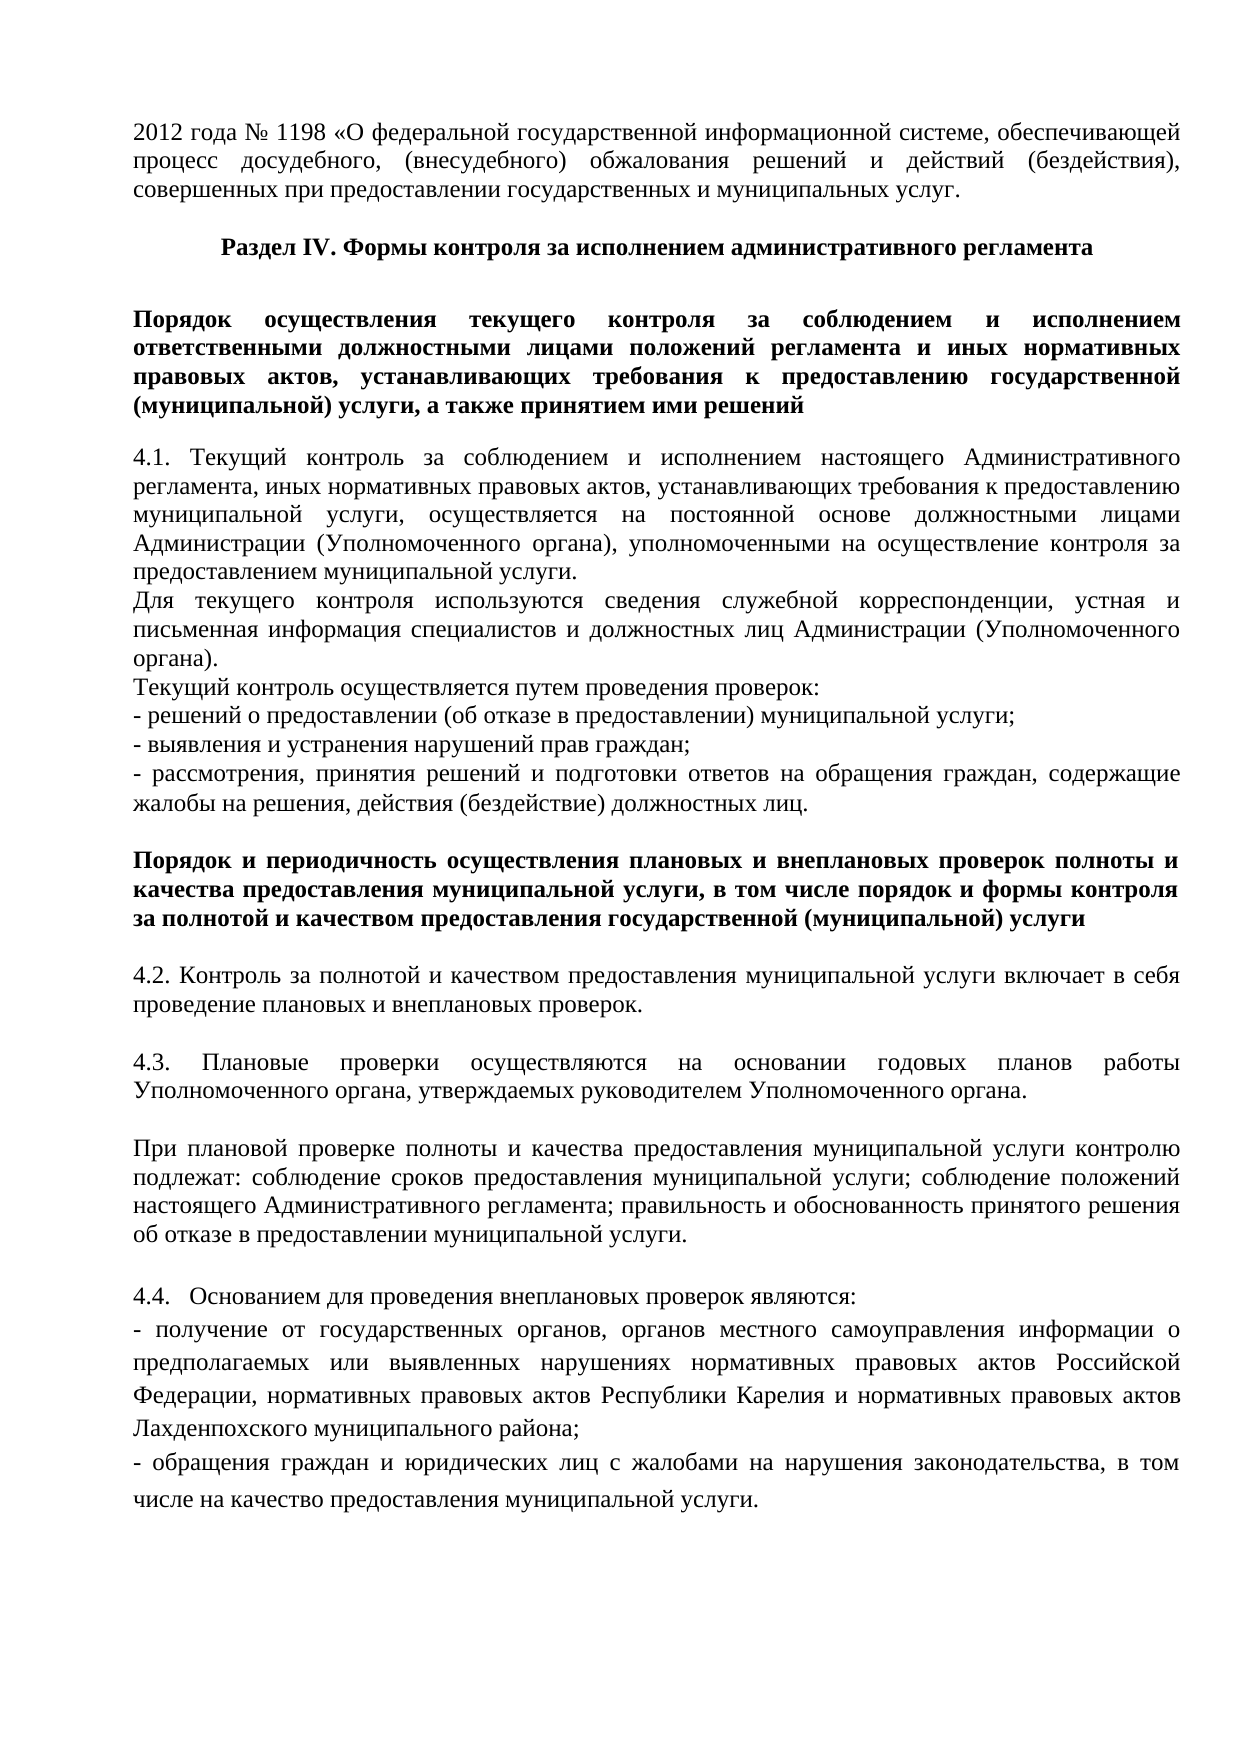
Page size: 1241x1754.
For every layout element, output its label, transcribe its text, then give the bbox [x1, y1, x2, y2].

text - получение от государственных органов, органов местного самоуправления информации о предполагаемых или выявленных нарушениях нормативных правовых актов Российской Федерации, нормативных правовых актов Республики Карелия и нормативных правовых актов Лахденпохского муниципального района; [133, 1314, 1181, 1442]
text Порядок и периодичность осуществления плановых и внеплановых проверок полноты и качества предоставления муниципальной услуги, в том числе порядок и формы контроля за полнотой и качеством предоставления государственной (муниципальной) услуги [133, 846, 1179, 932]
text 4.2. Контроль за полнотой и качеством предоставления муниципальной услуги включает в себя проведение плановых и внеплановых проверок. [133, 961, 1181, 1018]
text При плановой проверке полноты и качества предоставления муниципальной услуги контролю подлежат: соблюдение сроков предоставления муниципальной услуги; соблюдение положений настоящего Административного регламента; правильность и обоснованность принятого решения об отказе в предоставлении муниципальной услуги. [133, 1133, 1181, 1248]
text Текущий контроль осуществляется путем проведения проверок: [133, 672, 1181, 701]
text 4.3. Плановые проверки осуществляются на основании годовых планов работы Уполномоченного органа, утверждаемых руководителем Уполномоченного органа. [133, 1047, 1181, 1104]
text Порядок осуществления текущего контроля за соблюдением и исполнением ответственными должностными лицами положений регламента и иных нормативных правовых актов, устанавливающих требования к предоставлению государственной (муниципальной) услуги, а также принятием ими решений [133, 304, 1181, 419]
text Для текущего контроля используются сведения служебной корреспонденции, устная и письменная информация специалистов и должностных лиц Администрации (Уполномоченного органа). [133, 586, 1181, 671]
text Раздел IV. Формы контроля за исполнением административного регламента [133, 232, 1181, 260]
text - обращения граждан и юридических лиц с жалобами на нарушения законодательства, в том числе на качество предоставления муниципальной услуги. [133, 1447, 1181, 1512]
text 4.4. Основанием для проведения внеплановых проверок являются: [133, 1281, 1181, 1310]
text - рассмотрения, принятия решений и подготовки ответов на обращения граждан, содержащие жалобы на решения, действия (бездействие) должностных лиц. [133, 758, 1181, 817]
text - выявления и устранения нарушений прав граждан; [133, 729, 1181, 758]
text 4.1. Текущий контроль за соблюдением и исполнением настоящего Административного регламента, иных нормативных правовых актов, устанавливающих требования к предоставлению муниципальной услуги, осуществляется на постоянной основе должностными лицами Администрации (Уполномоченного органа), уполномоченными на осуществление контроля за предоставлением муниципальной услуги. [133, 442, 1181, 585]
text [133, 117, 1181, 203]
text - решений о предоставлении (об отказе в предоставлении) муниципальной услуги; [133, 701, 1181, 729]
